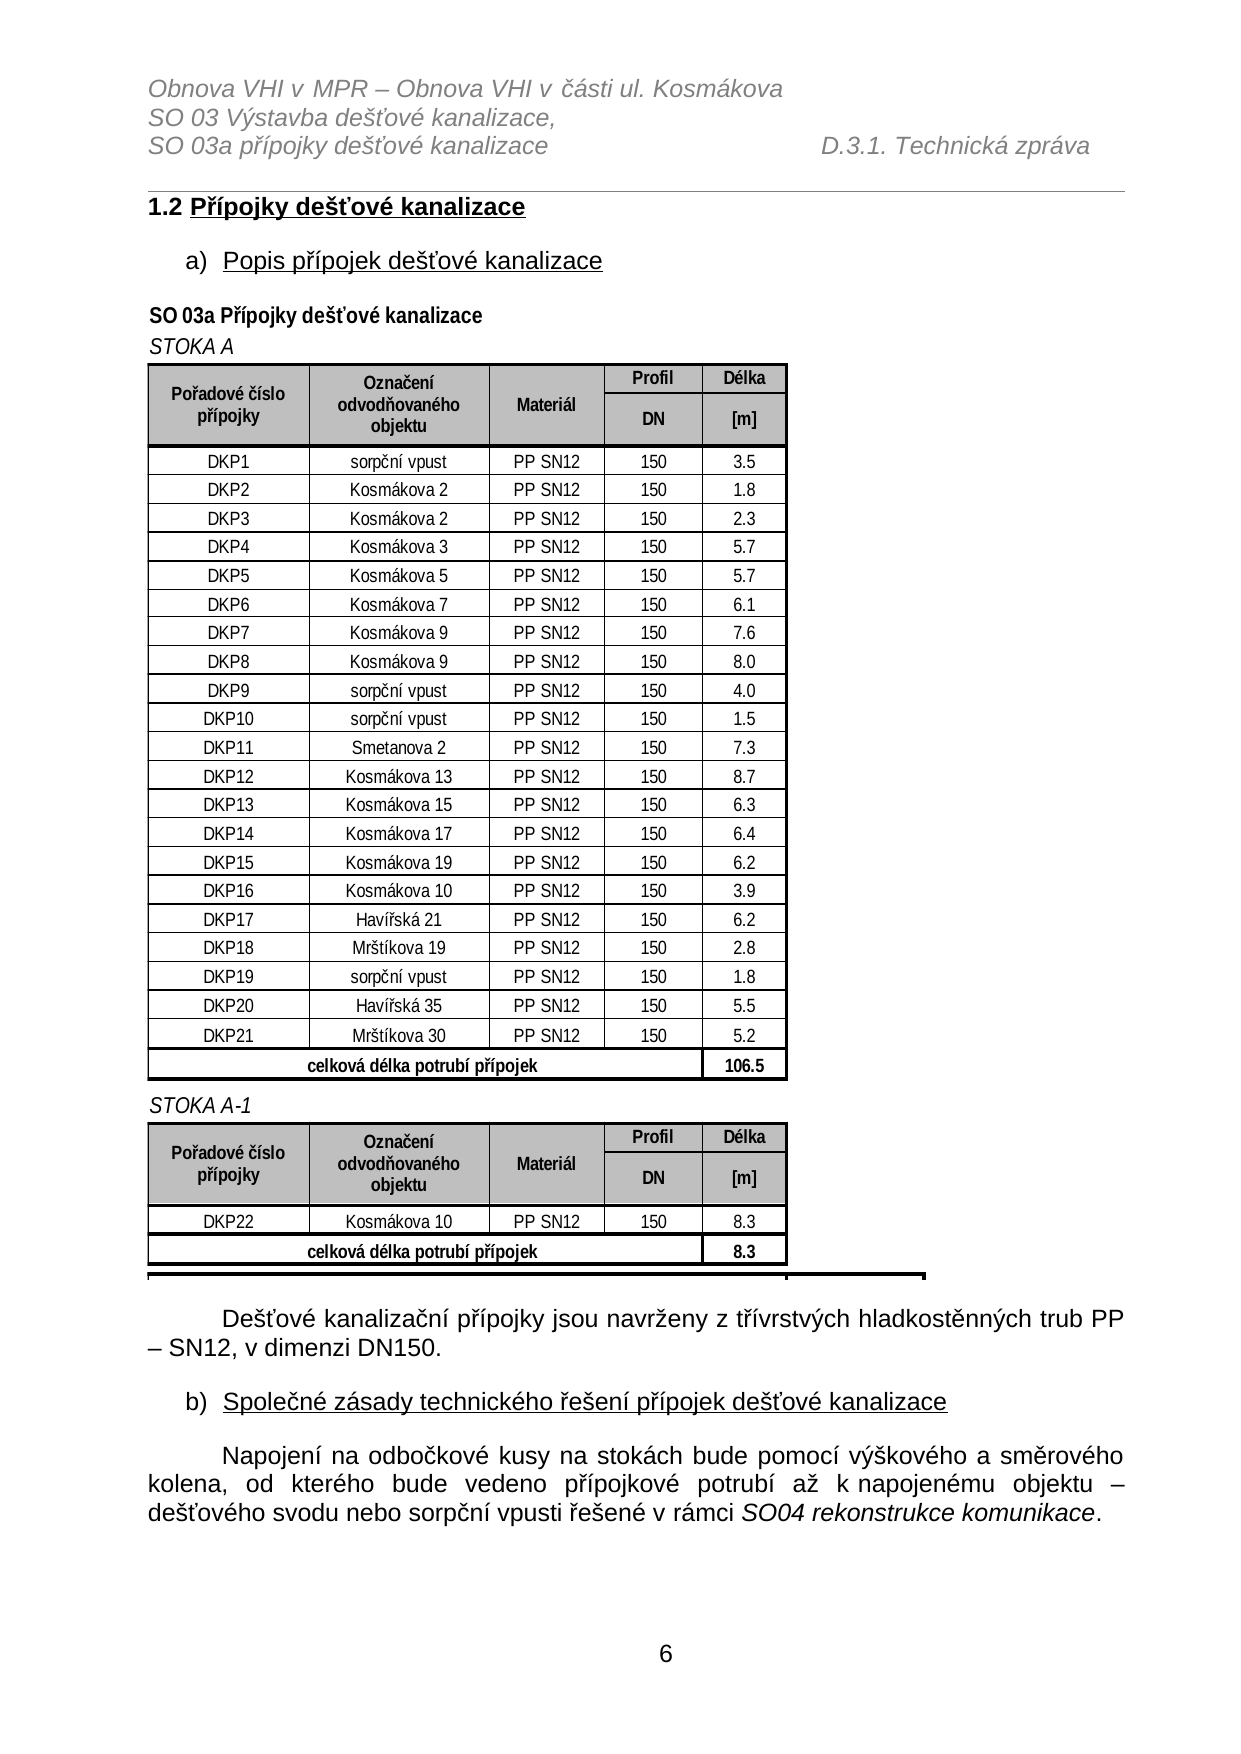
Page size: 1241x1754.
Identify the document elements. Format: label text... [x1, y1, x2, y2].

subtitle Popis přípojek dešťové kanalizace [185, 246, 1125, 274]
subtitle Přípojky dešťové kanalizace [148, 192, 1125, 221]
subtitle Společné zásady technického řešení přípojek dešťové kanalizace [185, 1387, 1125, 1416]
text Dešťové kanalizační přípojky jsou navrženy z třívrstvých hladkostěnných trub PP – SN12, v dimenzi DN150. [148, 1304, 1125, 1362]
text Napojení na odbočkové kusy na stokách bude pomocí výškového a směrového kolena, od kterého bude vedeno přípojkové potrubí až k napojenému objektu – dešťového svodu nebo sorpční vpusti řešené v rámci SO04 rekonstrukce komunikace. [148, 1441, 1125, 1527]
